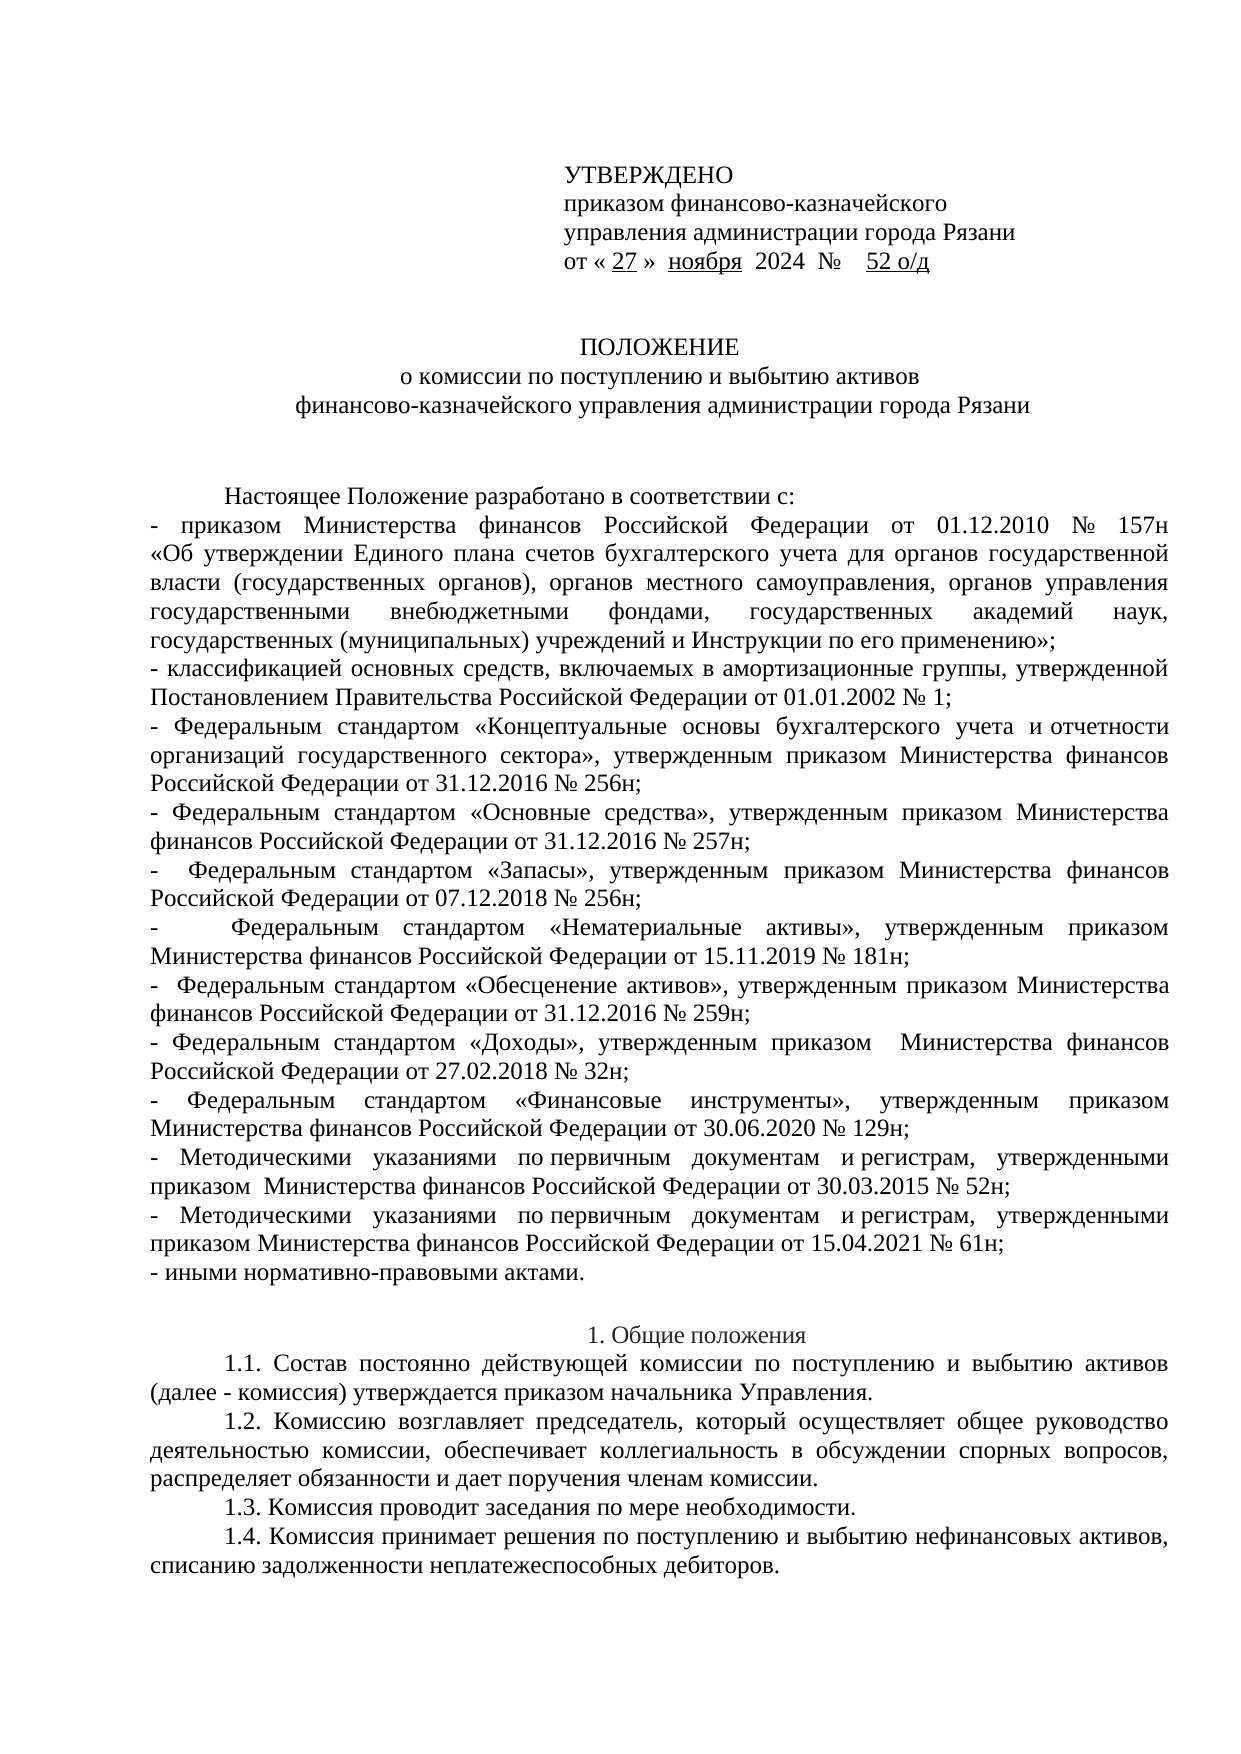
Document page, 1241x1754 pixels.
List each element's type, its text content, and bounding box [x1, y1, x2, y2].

text Настоящее Положение разработано в соответствии с: [150, 481, 1169, 510]
text - Федеральным стандартом «Обесценение активов», утвержденным приказом Министерства финансов Российской Федерации от 31.12.2016 № 259н; [150, 970, 1169, 1027]
text - Федеральным стандартом «Концептуальные основы бухгалтерского учета и отчетности организаций государственного сектора», утвержденным приказом Министерства финансов Российской Федерации от 31.12.2016 № 256н; [150, 711, 1169, 797]
text приказом финансово-казначейского управления администрации города Рязани [563, 188, 1169, 246]
text ПОЛОЖЕНИЕ о комиссии по поступлению и выбытию активов финансово-казначейского управления администрации города Рязани [150, 332, 1169, 418]
text - Федеральным стандартом «Доходы», утвержденным приказом Министерства финансов Российской Федерации от 27.02.2018 № 32н; [150, 1027, 1169, 1085]
text УТВЕРЖДЕНО [563, 160, 1169, 188]
text - Федеральным стандартом «Запасы», утвержденным приказом Министерства финансов Российской Федерации от 07.12.2018 № 256н; [150, 855, 1169, 912]
text 1.1. Состав постоянно действующей комиссии по поступлению и выбытию активов (далее - комиссия) утверждается приказом начальника Управления. [150, 1348, 1169, 1406]
text 1. Общие положения [150, 1286, 1169, 1348]
text от « 27 » ноября 2024 № 52 о/д [563, 246, 1169, 275]
text - классификацией основных средств, включаемых в амортизационные группы, утвержденной Постановлением Правительства Российской Федерации от 01.01.2002 № 1; [150, 653, 1169, 711]
text - Методическими указаниями по первичным документам и регистрам, утвержденными приказом Министерства финансов Российской Федерации от 30.03.2015 № 52н; [150, 1142, 1169, 1200]
text 1.4. Комиссия принимает решения по поступлению и выбытию нефинансовых активов, списанию задолженности неплатежеспособных дебиторов. [150, 1521, 1169, 1578]
text - Методическими указаниями по первичным документам и регистрам, утвержденными приказом Министерства финансов Российской Федерации от 15.04.2021 № 61н; [150, 1200, 1169, 1257]
text - приказом Министерства финансов Российской Федерации от 01.12.2010 № 157н «Об утверждении Единого плана счетов бухгалтерского учета для органов государственной власти (государственных органов), органов местного самоуправления, органов управления государственными внебюджетными фондами, государственных академий наук, государственных (муниципальных) учреждений и Инструкции по его применению»; [150, 510, 1169, 653]
text - иными нормативно-правовыми актами. [150, 1257, 1169, 1286]
text - Федеральным стандартом «Нематериальные активы», утвержденным приказом Министерства финансов Российской Федерации от 15.11.2019 № 181н; [150, 912, 1169, 970]
text 1.2. Комиссию возглавляет председатель, который осуществляет общее руководство деятельностью комиссии, обеспечивает коллегиальность в обсуждении спорных вопросов, распределяет обязанности и дает поручения членам комиссии. [150, 1406, 1169, 1492]
text - Федеральным стандартом «Основные средства», утвержденным приказом Министерства финансов Российской Федерации от 31.12.2016 № 257н; [150, 797, 1169, 855]
text 1.3. Комиссия проводит заседания по мере необходимости. [150, 1492, 1169, 1521]
text - Федеральным стандартом «Финансовые инструменты», утвержденным приказом Министерства финансов Российской Федерации от 30.06.2020 № 129н; [150, 1085, 1169, 1142]
